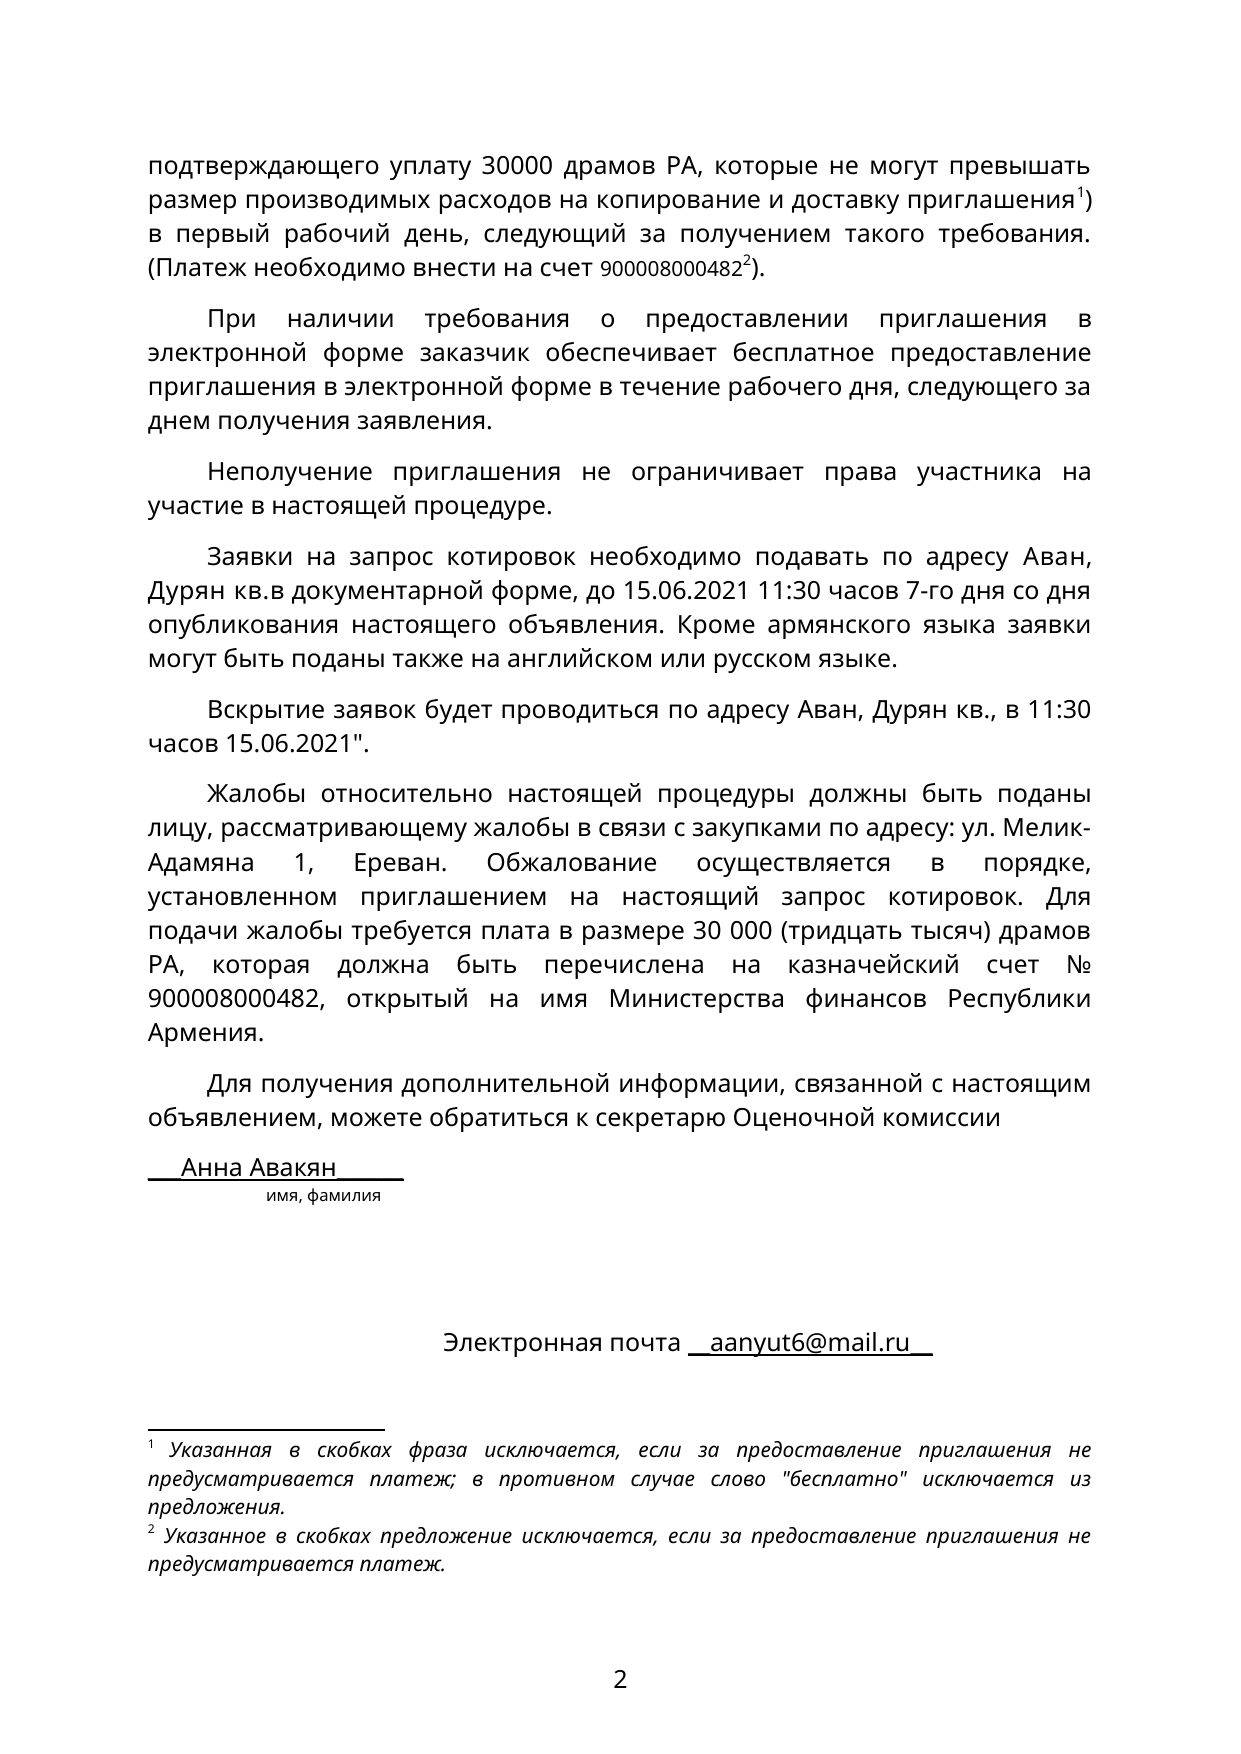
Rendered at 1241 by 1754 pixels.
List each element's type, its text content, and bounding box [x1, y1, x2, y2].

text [148, 148, 1092, 284]
text Жалобы относительно настоящей процедуры должны быть поданы лицу, рассматривающему жалобы в связи с закупками по адресу: ул. Мелик-Адамяна 1, Ереван. Обжалование осуществляется в порядке, установленном приглашением на настоящий запрос котировок. Для подачи жалобы требуется плата в размере 30 000 (тридцать тысяч) драмов РА, которая должна быть перечислена на казначейский счет № 900008000482, открытый на имя Министерства финансов Республики Армения. [148, 776, 1092, 1048]
text ___Анна Авакян______ [148, 1150, 1092, 1184]
text имя, фамилия [266, 1184, 1092, 1207]
text Для получения дополнительной информации, связанной с настоящим объявлением, можете обратиться к секретарю Оценочной комиссии [148, 1065, 1092, 1133]
text При наличии требования о предоставлении приглашения в электронной форме заказчик обеспечивает бесплатное предоставление приглашения в электронной форме в течение рабочего дня, следующего за днем получения заявления. [148, 301, 1092, 437]
text Неполучение приглашения не ограничивает права участника на участие в настоящей процедуре. [148, 453, 1092, 522]
text Заявки на запрос котировок необходимо подавать по адресу Аван, Дурян кв.в документарной форме, до 15.06.2021 11:30 часов 7-го дня со дня опубликования настоящего объявления. Кроме армянского языка заявки могут быть поданы также на английском или русском языке. [148, 538, 1092, 674]
text Вскрытие заявок будет проводиться по адресу Аван, Дурян кв., в 11:30 часов 15.06.2021". [148, 691, 1092, 759]
text Электронная почта __aanyut6@mail.ru__ [443, 1325, 1092, 1359]
